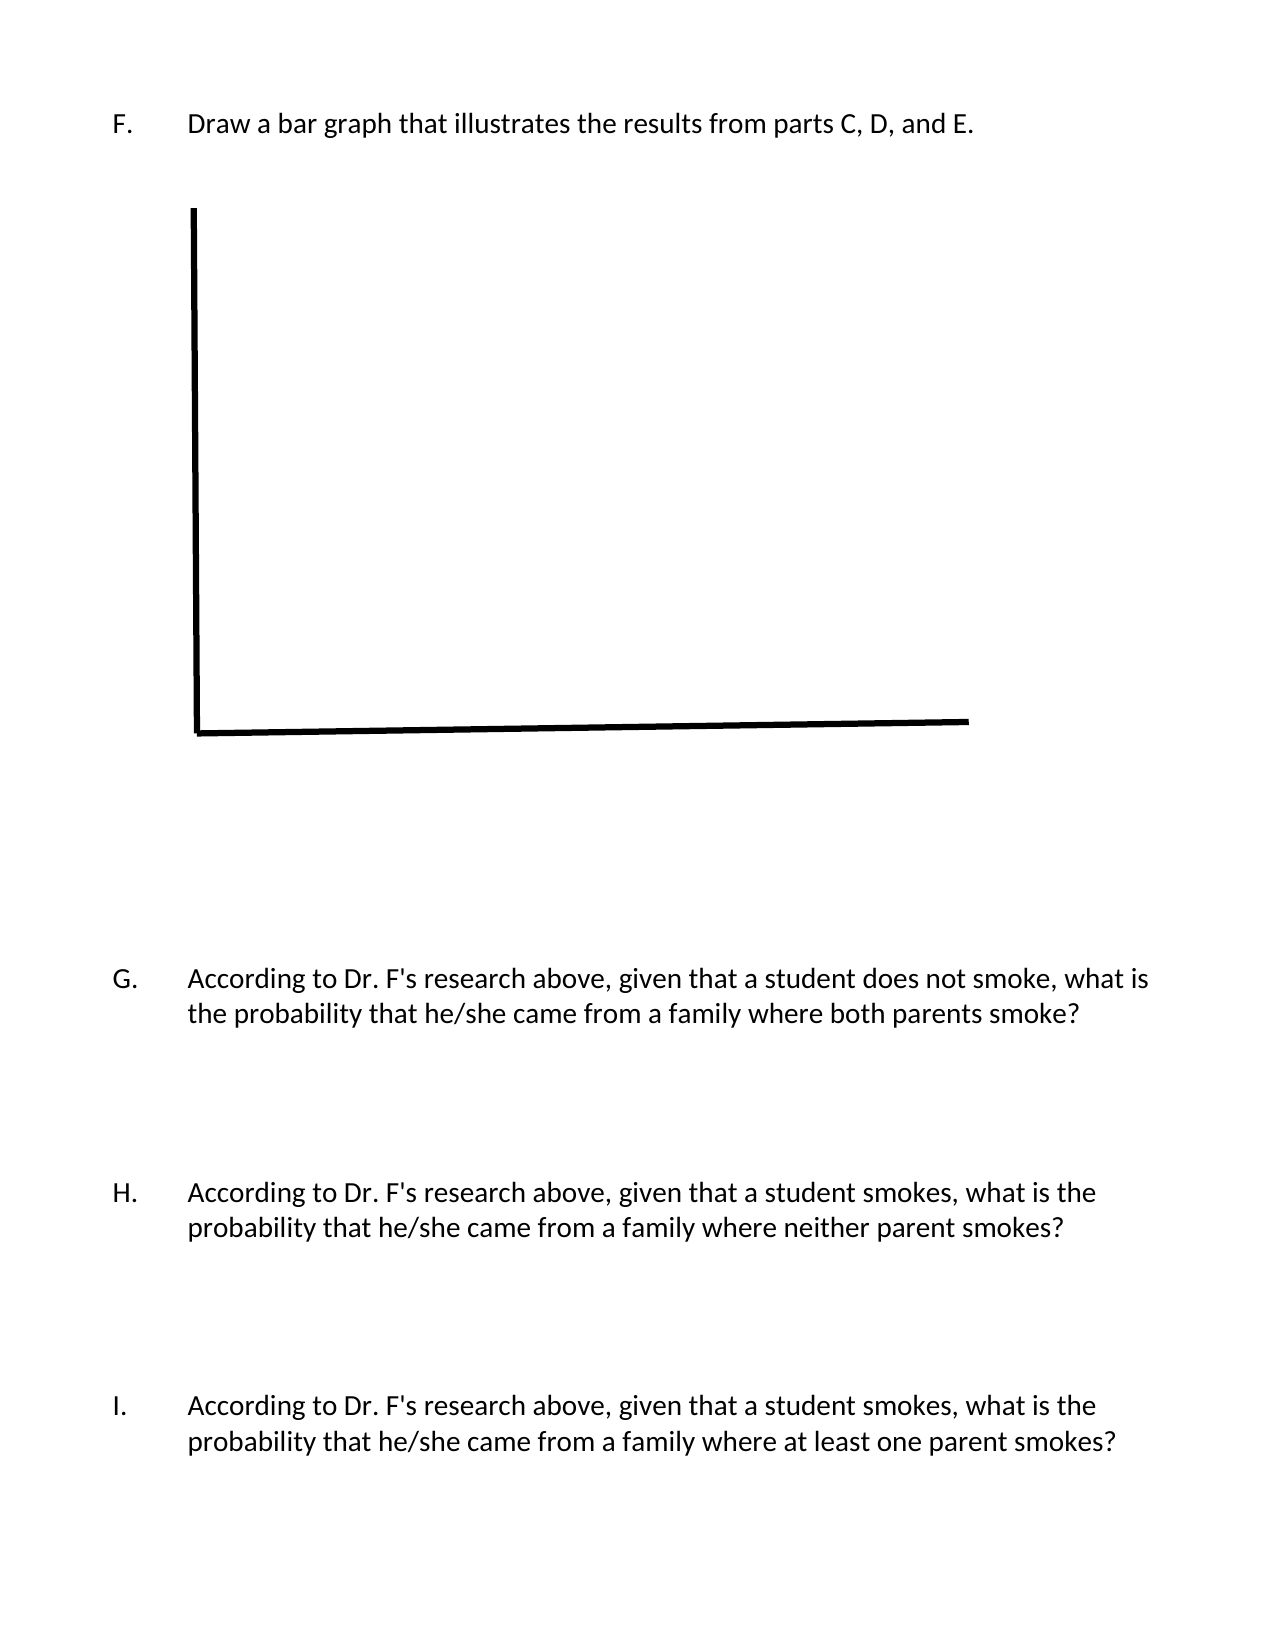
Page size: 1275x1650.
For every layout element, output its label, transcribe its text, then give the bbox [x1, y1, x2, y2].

text F. Draw a bar graph that illustrates the results from parts C, D, and E. [112, 105, 1162, 141]
text I. According to Dr. F's research above, given that a student smokes, what is the probability that he/she came from a family where at least one parent smokes? [112, 1387, 1162, 1459]
text G. According to Dr. F's research above, given that a student does not smoke, what is the probability that he/she came from a family where both parents smoke? [112, 960, 1162, 1031]
text H. According to Dr. F's research above, given that a student smokes, what is the probability that he/she came from a family where neither parent smokes? [112, 1174, 1162, 1245]
